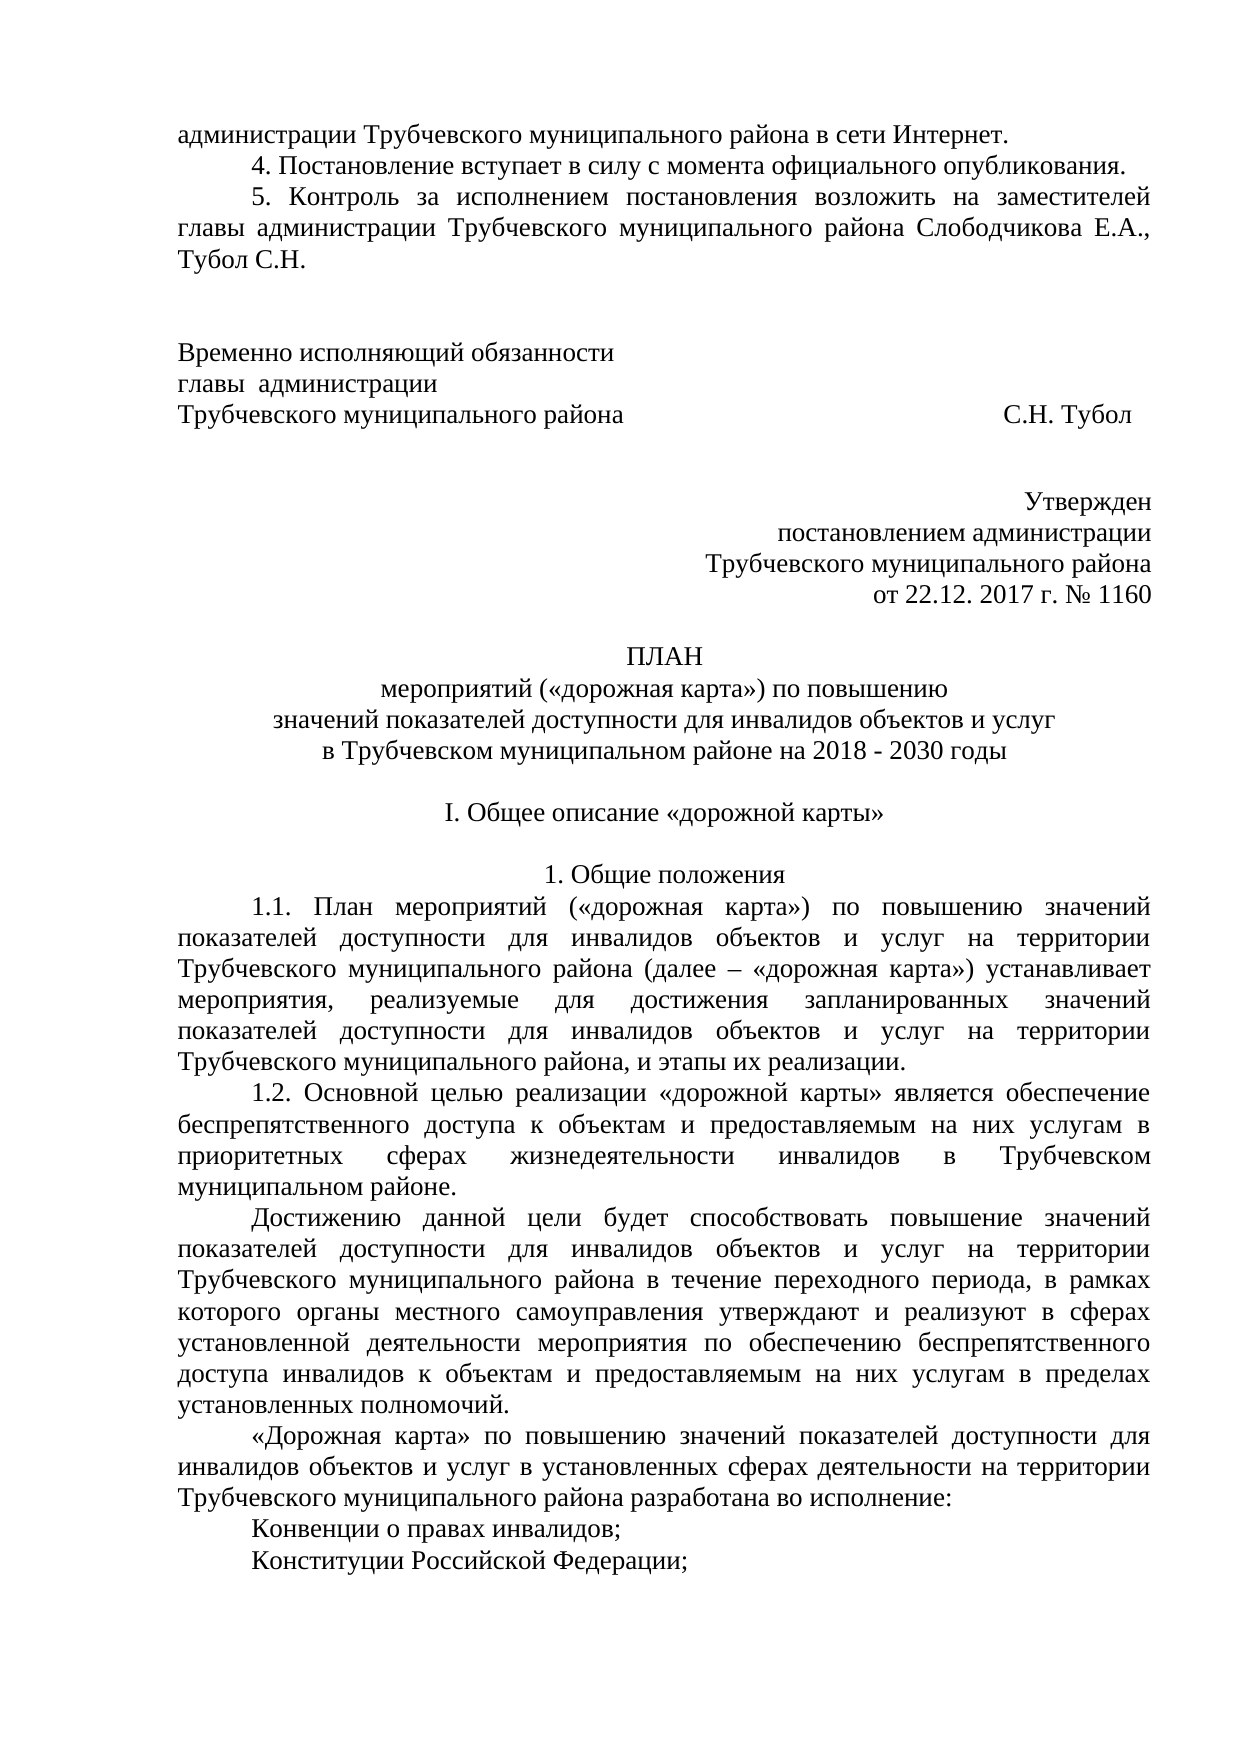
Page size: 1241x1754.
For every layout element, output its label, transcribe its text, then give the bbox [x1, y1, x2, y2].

text Конституции Российской Федерации; [177, 1544, 1152, 1575]
text I. Общее описание «дорожной карты» [177, 796, 1152, 827]
title значений показателей доступности для инвалидов объектов и услуг [177, 703, 1152, 734]
text Трубчевского муниципального района С.Н. Тубол [177, 398, 1152, 429]
text 4. Постановление вступает в силу с момента официального опубликования. [177, 149, 1152, 180]
text 1.1. План мероприятий («дорожная карта») по повышению значений показателей доступности для инвалидов объектов и услуг на территории Трубчевского муниципального района (далее – «дорожная карта») устанавливает мероприятия, реализуемые для достижения запланированных значений показателей доступности для инвалидов объектов и услуг на территории Трубчевского муниципального района, и этапы их реализации. [177, 890, 1152, 1077]
title в Трубчевском муниципальном районе на 2018 - 2030 годы [177, 734, 1152, 765]
text Утвержден [177, 485, 1152, 516]
text Трубчевского муниципального района [177, 547, 1152, 578]
text главы администрации [177, 367, 1152, 398]
text «Дорожная карта» по повышению значений показателей доступности для инвалидов объектов и услуг в установленных сферах деятельности на территории Трубчевского муниципального района разработана во исполнение: [177, 1419, 1152, 1513]
title мероприятий («дорожная карта») по повышению [177, 672, 1152, 703]
text Временно исполняющий обязанности [177, 336, 1152, 367]
text 5. Контроль за исполнением постановления возложить на заместителей главы администрации Трубчевского муниципального района Слободчикова Е.А., Тубол С.Н. [177, 180, 1152, 274]
text Конвенции о правах инвалидов; [177, 1513, 1152, 1544]
text от 22.12. 2017 г. № 1160 [177, 578, 1152, 609]
text Достижению данной цели будет способствовать повышение значений показателей доступности для инвалидов объектов и услуг на территории Трубчевского муниципального района в течение переходного периода, в рамках которого органы местного самоуправления утверждают и реализуют в сферах установленной деятельности мероприятия по обеспечению беспрепятственного доступа инвалидов к объектам и предоставляемым на них услугам в пределах установленных полномочий. [177, 1201, 1152, 1419]
text 1. Общие положения [177, 858, 1152, 890]
title ПЛАН [177, 641, 1152, 672]
text постановлением администрации [177, 516, 1152, 547]
text 1.2. Основной целью реализации «дорожной карты» является обеспечение беспрепятственного доступа к объектам и предоставляемым на них услугам в приоритетных сферах жизнедеятельности инвалидов в Трубчевском муниципальном районе. [177, 1077, 1152, 1201]
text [177, 118, 1152, 149]
